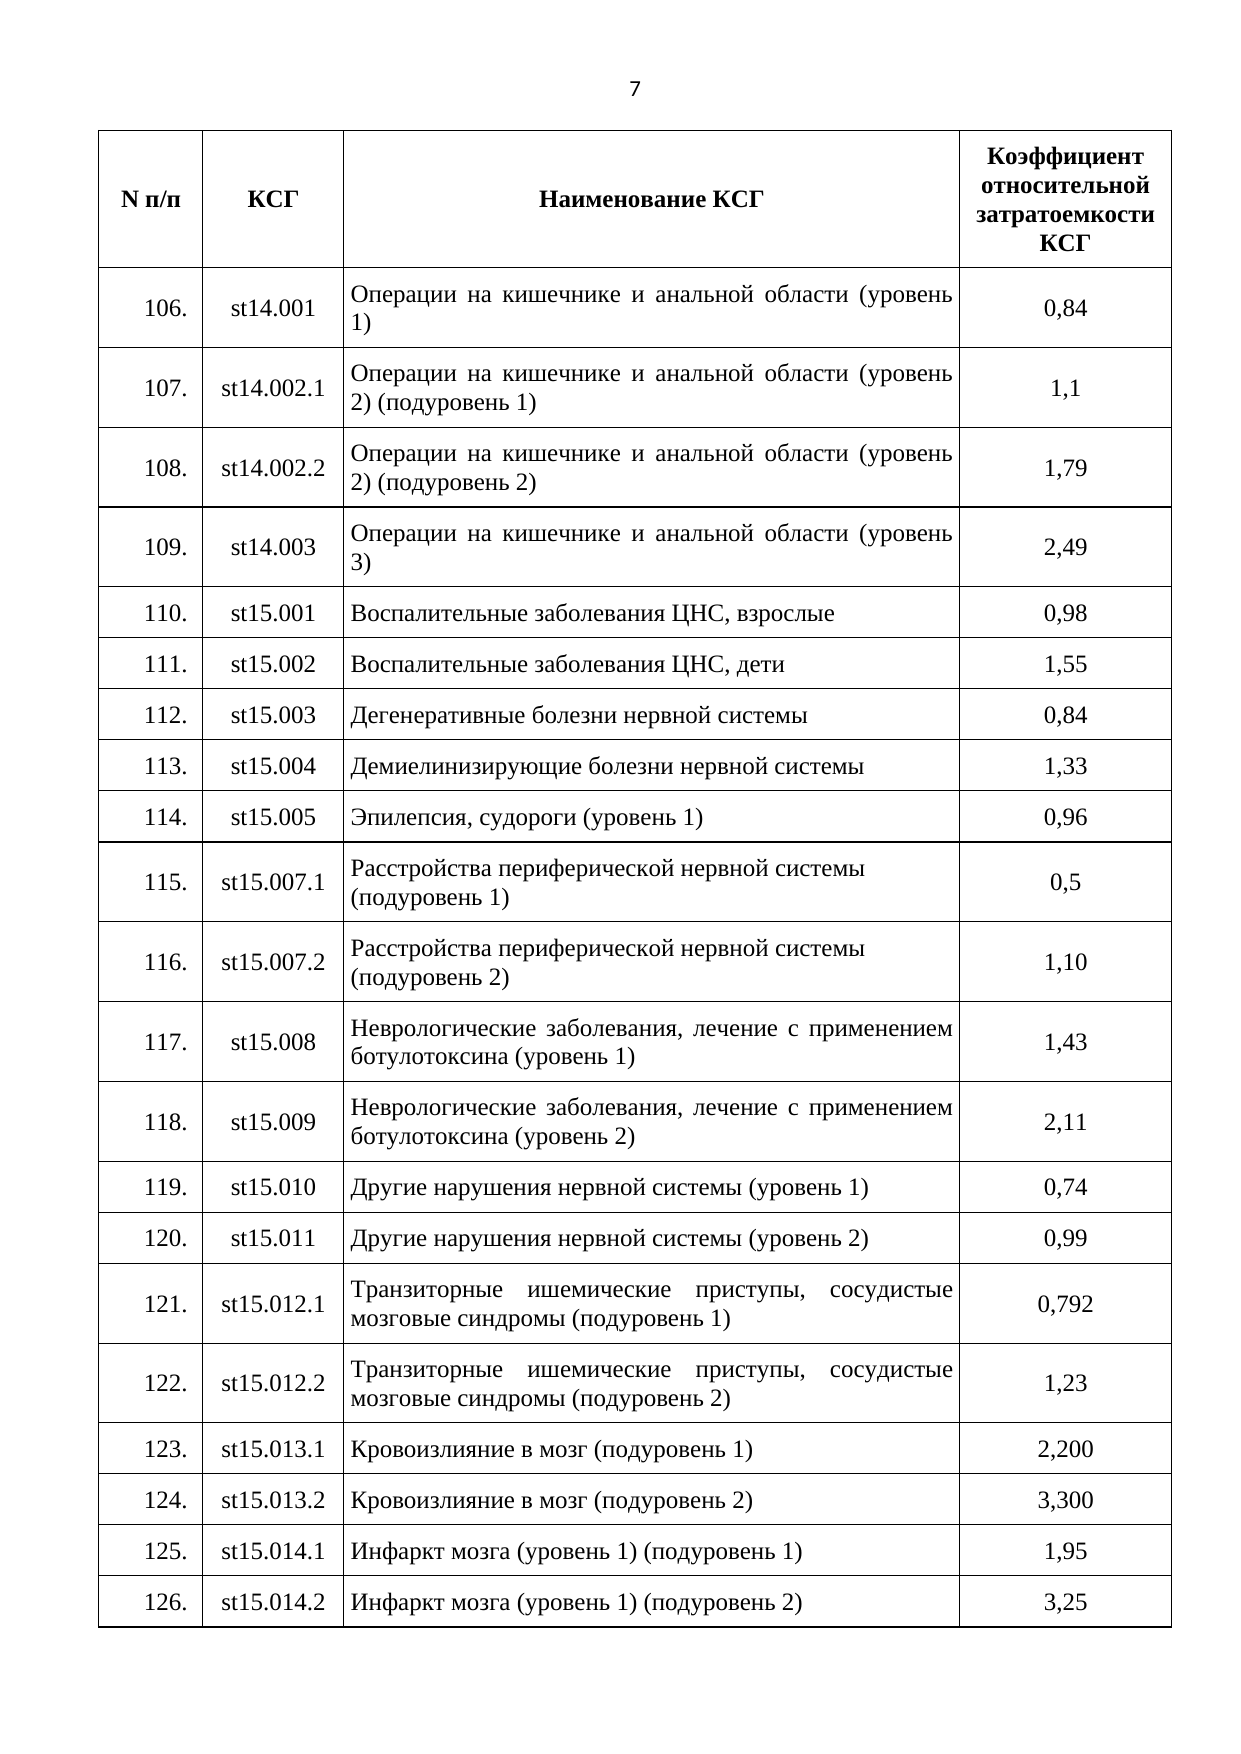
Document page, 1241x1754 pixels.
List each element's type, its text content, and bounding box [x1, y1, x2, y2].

table_cell 0,98 [960, 587, 1171, 637]
table_cell 1,1 [960, 348, 1171, 427]
table_cell Транзиторные ишемические приступы, сосудистые мозговые синдромы (подуровень 2) [344, 1344, 959, 1422]
table_cell st15.009 [203, 1082, 343, 1161]
table_cell 0,99 [960, 1213, 1171, 1263]
table_cell [99, 1162, 202, 1212]
table_cell Расстройства периферической нервной системы (подуровень 2) [344, 922, 959, 1001]
table_cell st14.002.1 [203, 348, 343, 427]
table_cell [99, 1082, 202, 1161]
table_cell 2,200 [960, 1423, 1171, 1473]
table_cell [99, 638, 202, 688]
table_cell [99, 1576, 202, 1626]
table_cell st15.014.1 [203, 1525, 343, 1575]
table_cell st14.002.2 [203, 428, 343, 506]
table_cell Кровоизлияние в мозг (подуровень 2) [344, 1474, 959, 1524]
table_cell 3,25 [960, 1576, 1171, 1626]
table_cell [99, 587, 202, 637]
table_cell Операции на кишечнике и анальной области (уровень 2) (подуровень 2) [344, 428, 959, 506]
table_header N п/п [99, 131, 202, 267]
table_cell st15.007.1 [203, 843, 343, 921]
table_cell 2,11 [960, 1082, 1171, 1161]
table_header Наименование КСГ [344, 131, 959, 267]
table_cell st15.005 [203, 791, 343, 841]
table_cell [99, 1002, 202, 1081]
table_cell Эпилепсия, судороги (уровень 1) [344, 791, 959, 841]
table_cell 1,33 [960, 740, 1171, 790]
table_cell [99, 689, 202, 739]
table_cell [99, 740, 202, 790]
table_cell 0,74 [960, 1162, 1171, 1212]
table_cell st15.007.2 [203, 922, 343, 1001]
table_cell [99, 428, 202, 506]
table_cell Транзиторные ишемические приступы, сосудистые мозговые синдромы (подуровень 1) [344, 1264, 959, 1342]
table_cell Инфаркт мозга (уровень 1) (подуровень 2) [344, 1576, 959, 1626]
table_cell Воспалительные заболевания ЦНС, дети [344, 638, 959, 688]
table_cell 0,792 [960, 1264, 1171, 1342]
table_header КСГ [203, 131, 343, 267]
table_cell [99, 1264, 202, 1342]
table_cell 1,95 [960, 1525, 1171, 1575]
table_cell Операции на кишечнике и анальной области (уровень 3) [344, 508, 959, 586]
table_cell Неврологические заболевания, лечение с применением ботулотоксина (уровень 1) [344, 1002, 959, 1081]
table_cell st15.001 [203, 587, 343, 637]
table_cell st15.010 [203, 1162, 343, 1212]
table_cell [99, 1474, 202, 1524]
table_cell st15.002 [203, 638, 343, 688]
table_cell 0,84 [960, 689, 1171, 739]
table_cell 2,49 [960, 508, 1171, 586]
table_cell [99, 843, 202, 921]
table_cell 1,23 [960, 1344, 1171, 1422]
table_cell 0,84 [960, 268, 1171, 347]
table_cell [99, 268, 202, 347]
table_cell st14.001 [203, 268, 343, 347]
table_cell Неврологические заболевания, лечение с применением ботулотоксина (уровень 2) [344, 1082, 959, 1161]
table_cell Другие нарушения нервной системы (уровень 2) [344, 1213, 959, 1263]
table_cell 3,300 [960, 1474, 1171, 1524]
table_cell 1,43 [960, 1002, 1171, 1081]
table_cell Кровоизлияние в мозг (подуровень 1) [344, 1423, 959, 1473]
table_cell [99, 791, 202, 841]
table_cell [99, 1213, 202, 1263]
table_cell [99, 508, 202, 586]
table_cell 0,96 [960, 791, 1171, 841]
table_cell [99, 348, 202, 427]
table_cell st15.013.2 [203, 1474, 343, 1524]
table_cell 1,79 [960, 428, 1171, 506]
table_cell st15.008 [203, 1002, 343, 1081]
table_cell Демиелинизирующие болезни нервной системы [344, 740, 959, 790]
table_cell st15.003 [203, 689, 343, 739]
table_cell st15.013.1 [203, 1423, 343, 1473]
table_cell Другие нарушения нервной системы (уровень 1) [344, 1162, 959, 1212]
table_cell [99, 1344, 202, 1422]
table_cell st15.011 [203, 1213, 343, 1263]
table_cell [99, 1525, 202, 1575]
table_cell [99, 1423, 202, 1473]
table_cell 0,5 [960, 843, 1171, 921]
table_cell st15.004 [203, 740, 343, 790]
table_cell Операции на кишечнике и анальной области (уровень 1) [344, 268, 959, 347]
table_cell 1,10 [960, 922, 1171, 1001]
table_cell st14.003 [203, 508, 343, 586]
table_cell st15.012.1 [203, 1264, 343, 1342]
table_cell st15.012.2 [203, 1344, 343, 1422]
table_header Коэффициент относительной затратоемкости КСГ [960, 131, 1171, 267]
table_cell Дегенеративные болезни нервной системы [344, 689, 959, 739]
table_cell Расстройства периферической нервной системы (подуровень 1) [344, 843, 959, 921]
table_cell Воспалительные заболевания ЦНС, взрослые [344, 587, 959, 637]
table_cell Инфаркт мозга (уровень 1) (подуровень 1) [344, 1525, 959, 1575]
table_cell [99, 922, 202, 1001]
table_cell 1,55 [960, 638, 1171, 688]
table_cell st15.014.2 [203, 1576, 343, 1626]
table_cell Операции на кишечнике и анальной области (уровень 2) (подуровень 1) [344, 348, 959, 427]
